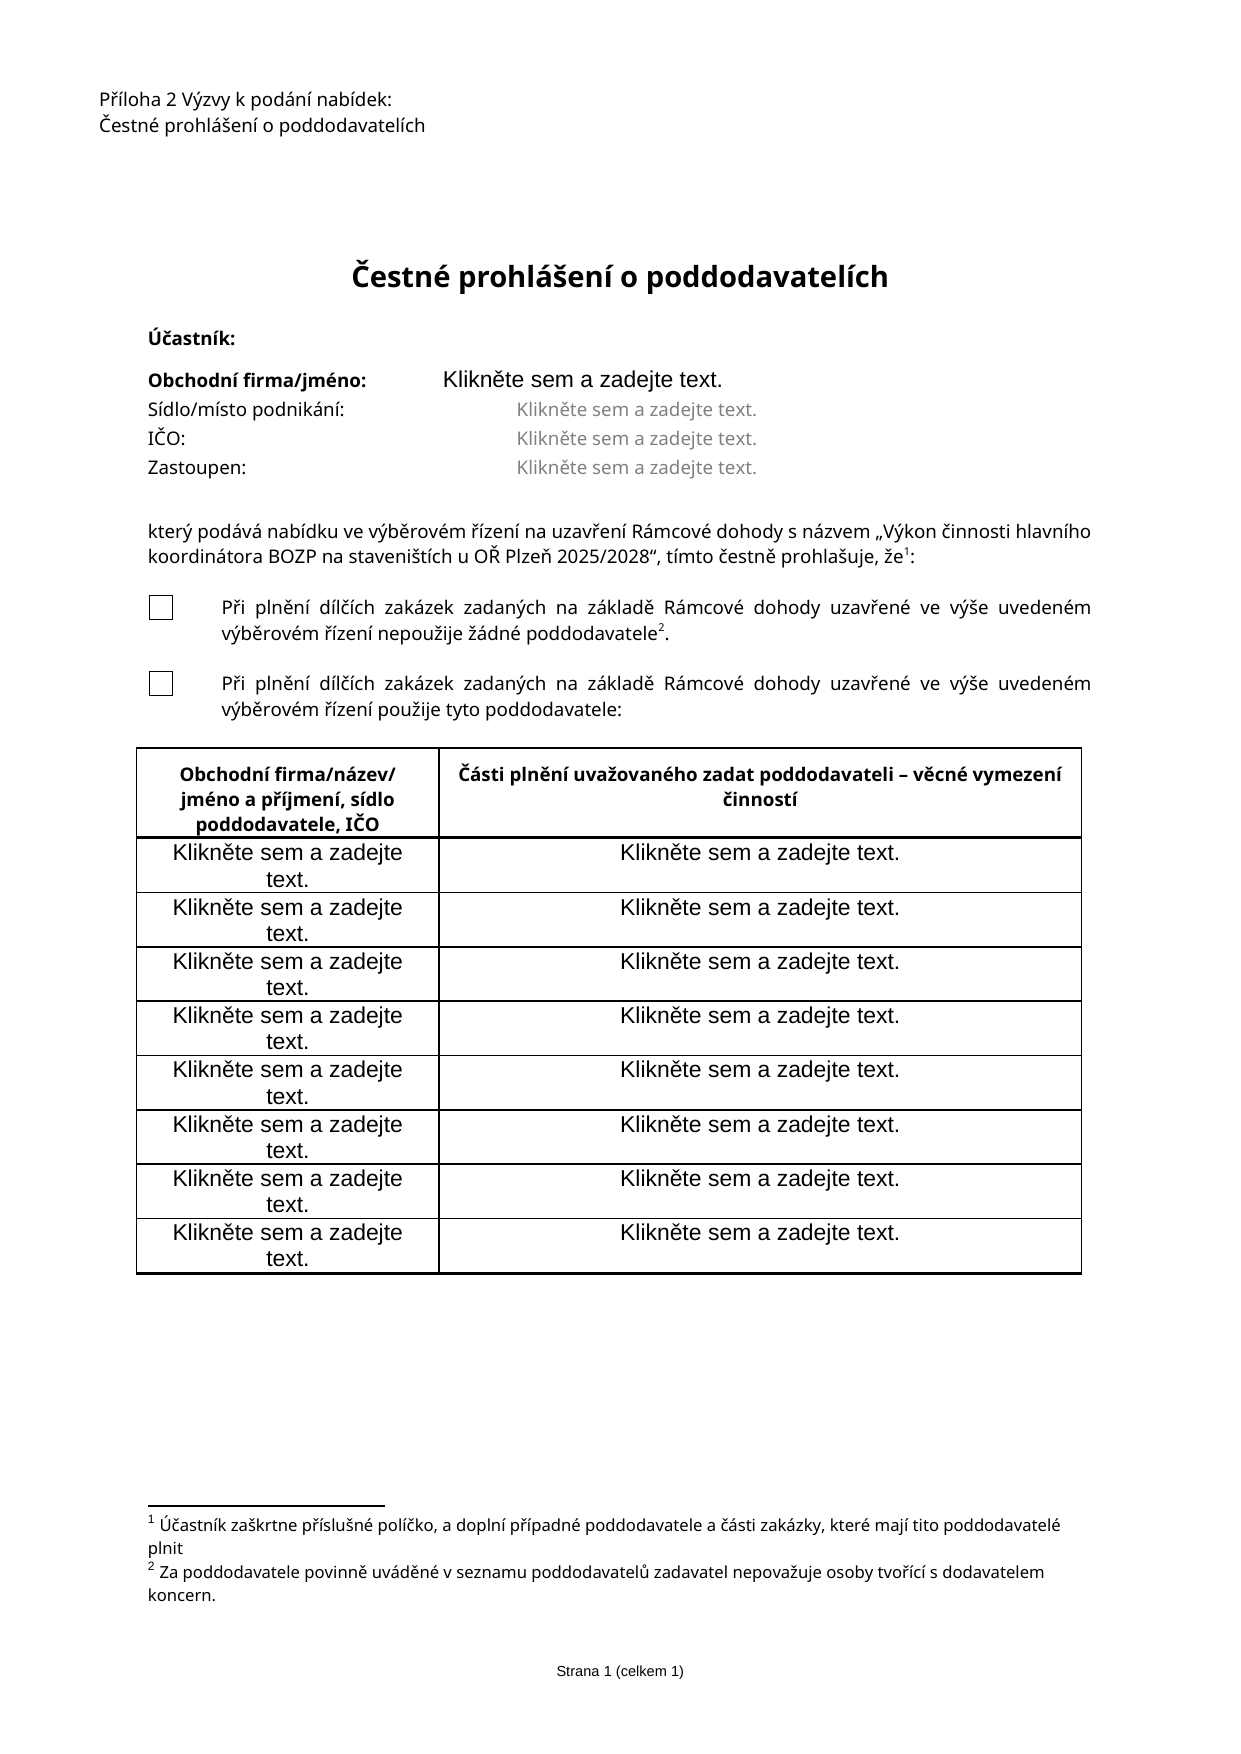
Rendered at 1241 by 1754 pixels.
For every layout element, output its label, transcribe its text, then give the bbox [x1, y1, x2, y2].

text IČO: [148, 422, 1093, 451]
text Účastník: [148, 321, 1093, 352]
text který podává nabídku ve výběrovém řízení na uzavření Rámcové dohody s názvem „Výkon činnosti hlavního koordinátora BOZP na staveništích u OŘ Plzeň 2025/2028“, tímto čestně prohlašuje, že: [148, 518, 1093, 569]
text Při plnění dílčích zakázek zadaných na základě Rámcové dohody uzavřené ve výše uvedeném výběrovém řízení použije tyto poddodavatele: [148, 670, 1093, 721]
text Sídlo/místo podnikání: [148, 393, 1093, 422]
text Při plnění dílčích zakázek zadaných na základě Rámcové dohody uzavřené ve výše uvedeném výběrovém řízení nepoužije žádné poddodavatele. [148, 594, 1093, 645]
table_header Části plnění uvažovaného zadat poddodavateli – věcné vymezení činností [440, 749, 1081, 836]
text Zastoupen: [148, 451, 1093, 480]
text Obchodní firma/jméno: [148, 364, 1093, 393]
table_header Obchodní firma/název/ jméno a příjmení, sídlo poddodavatele, IČO [137, 749, 438, 836]
title Čestné prohlášení o poddodavatelích [148, 256, 1093, 296]
